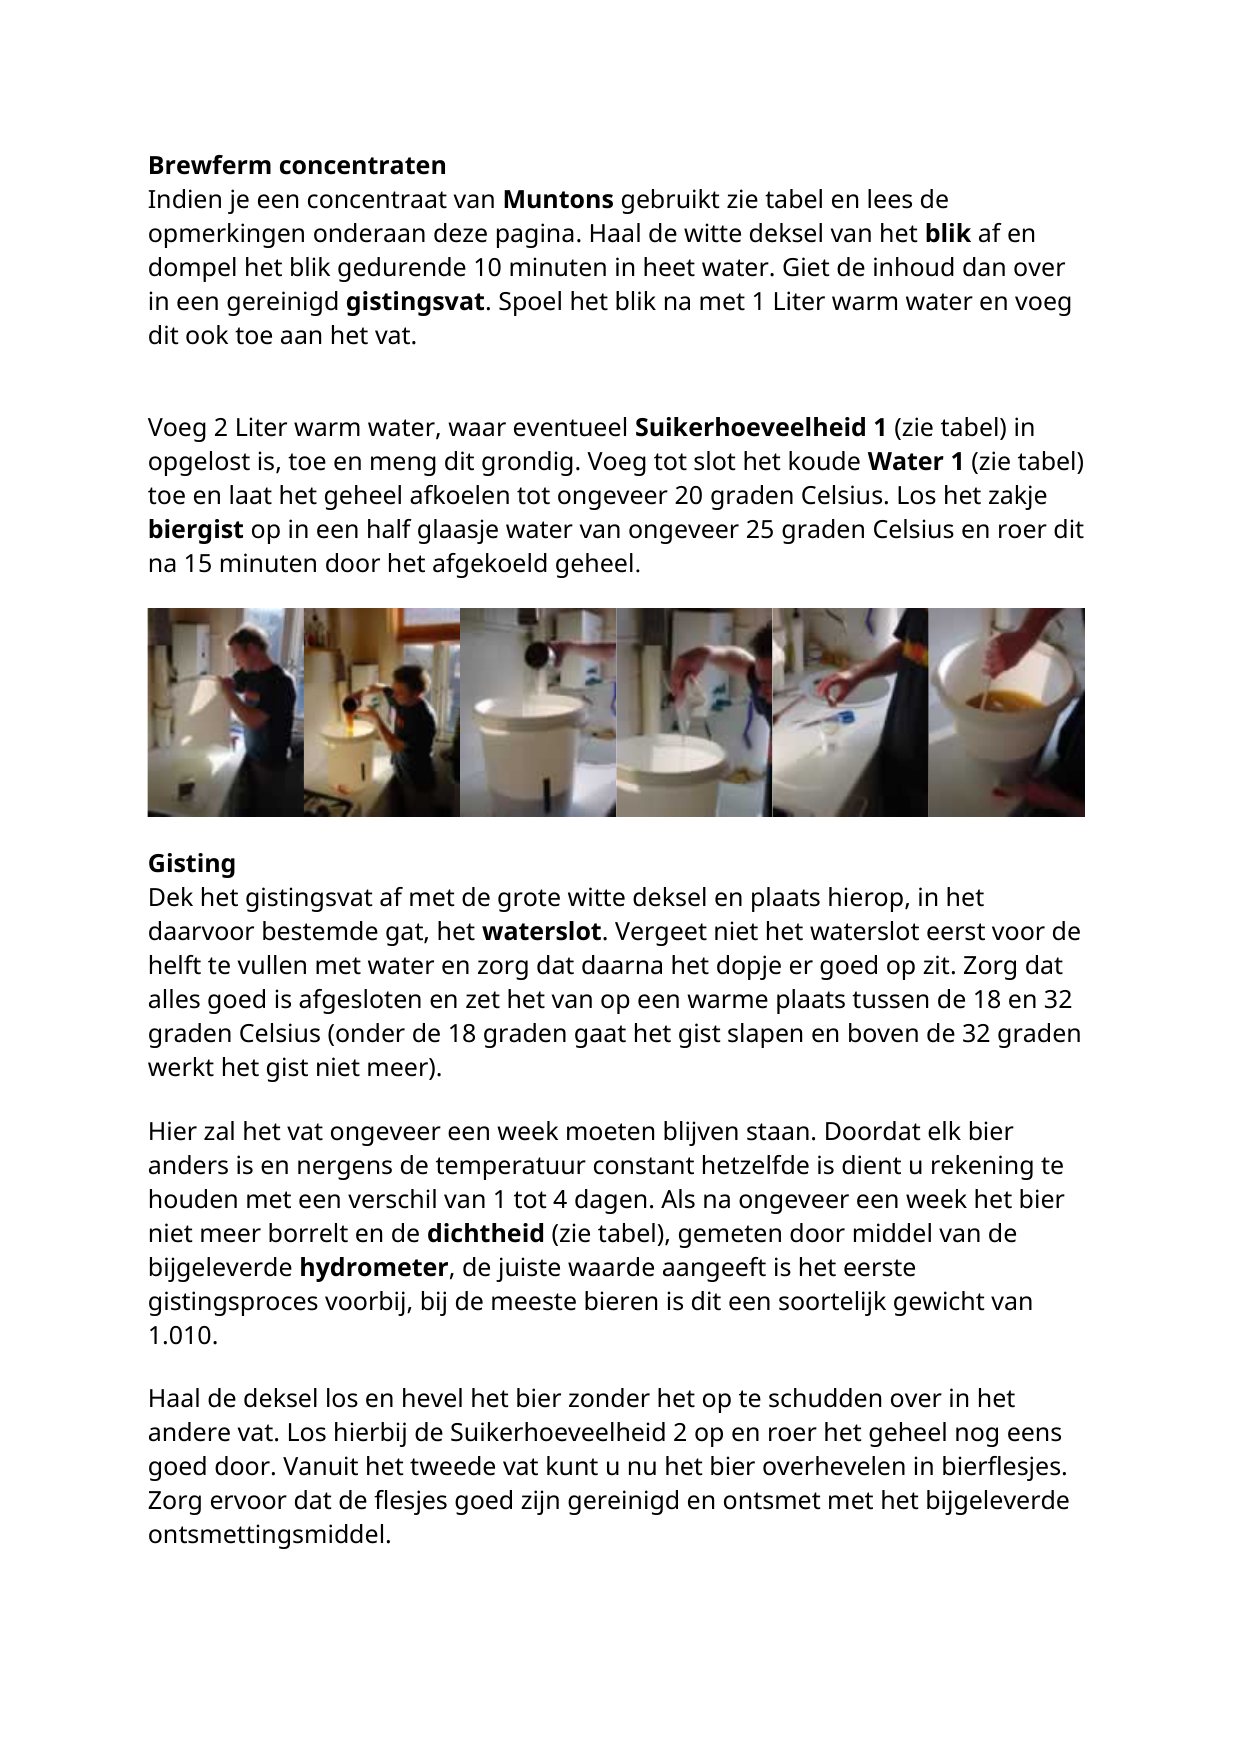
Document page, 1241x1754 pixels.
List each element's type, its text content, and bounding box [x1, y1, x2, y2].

text Gisting Dek het gistingsvat af met de grote witte deksel en plaats hierop, in het daarvoor bestemde gat, het waterslot. Vergeet niet het waterslot eerst voor de helft te vullen met water en zorg dat daarna het dopje er goed op zit. Zorg dat alles goed is afgesloten en zet het van op een warme plaats tussen de 18 en 32 graden Celsius (onder de 18 graden gaat het gist slapen en boven de 32 graden werkt het gist niet meer). [148, 846, 1093, 1084]
text Hier zal het vat ongeveer een week moeten blijven staan. Doordat elk bier anders is en nergens de temperatuur constant hetzelfde is dient u rekening te houden met een verschil van 1 tot 4 dagen. Als na ongeveer een week het bier niet meer borrelt en de dichtheid (zie tabel), gemeten door middel van de bijgeleverde hydrometer, de juiste waarde aangeeft is het eerste gistingsproces voorbij, bij de meeste bieren is dit een soortelijk gewicht van 1.010. [148, 1113, 1093, 1352]
picture [147, 608, 1085, 817]
text Haal de deksel los en hevel het bier zonder het op te schudden over in het andere vat. Los hierbij de Suikerhoeveelheid 2 op en roer het geheel nog eens goed door. Vanuit het tweede vat kunt u nu het bier overhevelen in bierflesjes. Zorg ervoor dat de flesjes goed zijn gereinigd en ontsmet met het bijgeleverde ontsmettingsmiddel. [148, 1381, 1093, 1551]
text Voeg 2 Liter warm water, waar eventueel Suikerhoeveelheid 1 (zie tabel) in opgelost is, toe en meng dit grondig. Voeg tot slot het koude Water 1 (zie tabel) toe en laat het geheel afkoelen tot ongeveer 20 graden Celsius. Los het zakje biergist op in een half glaasje water van ongeveer 25 graden Celsius en roer dit na 15 minuten door het afgekoeld geheel. [148, 409, 1093, 579]
text Brewferm concentraten Indien je een concentraat van Muntons gebruikt zie tabel en lees de opmerkingen onderaan deze pagina. Haal de witte deksel van het blik af en dompel het blik gedurende 10 minuten in heet water. Giet de inhoud dan over in een gereinigd gistingsvat. Spoel het blik na met 1 Liter warm water en voeg dit ook toe aan het vat. [148, 148, 1093, 380]
